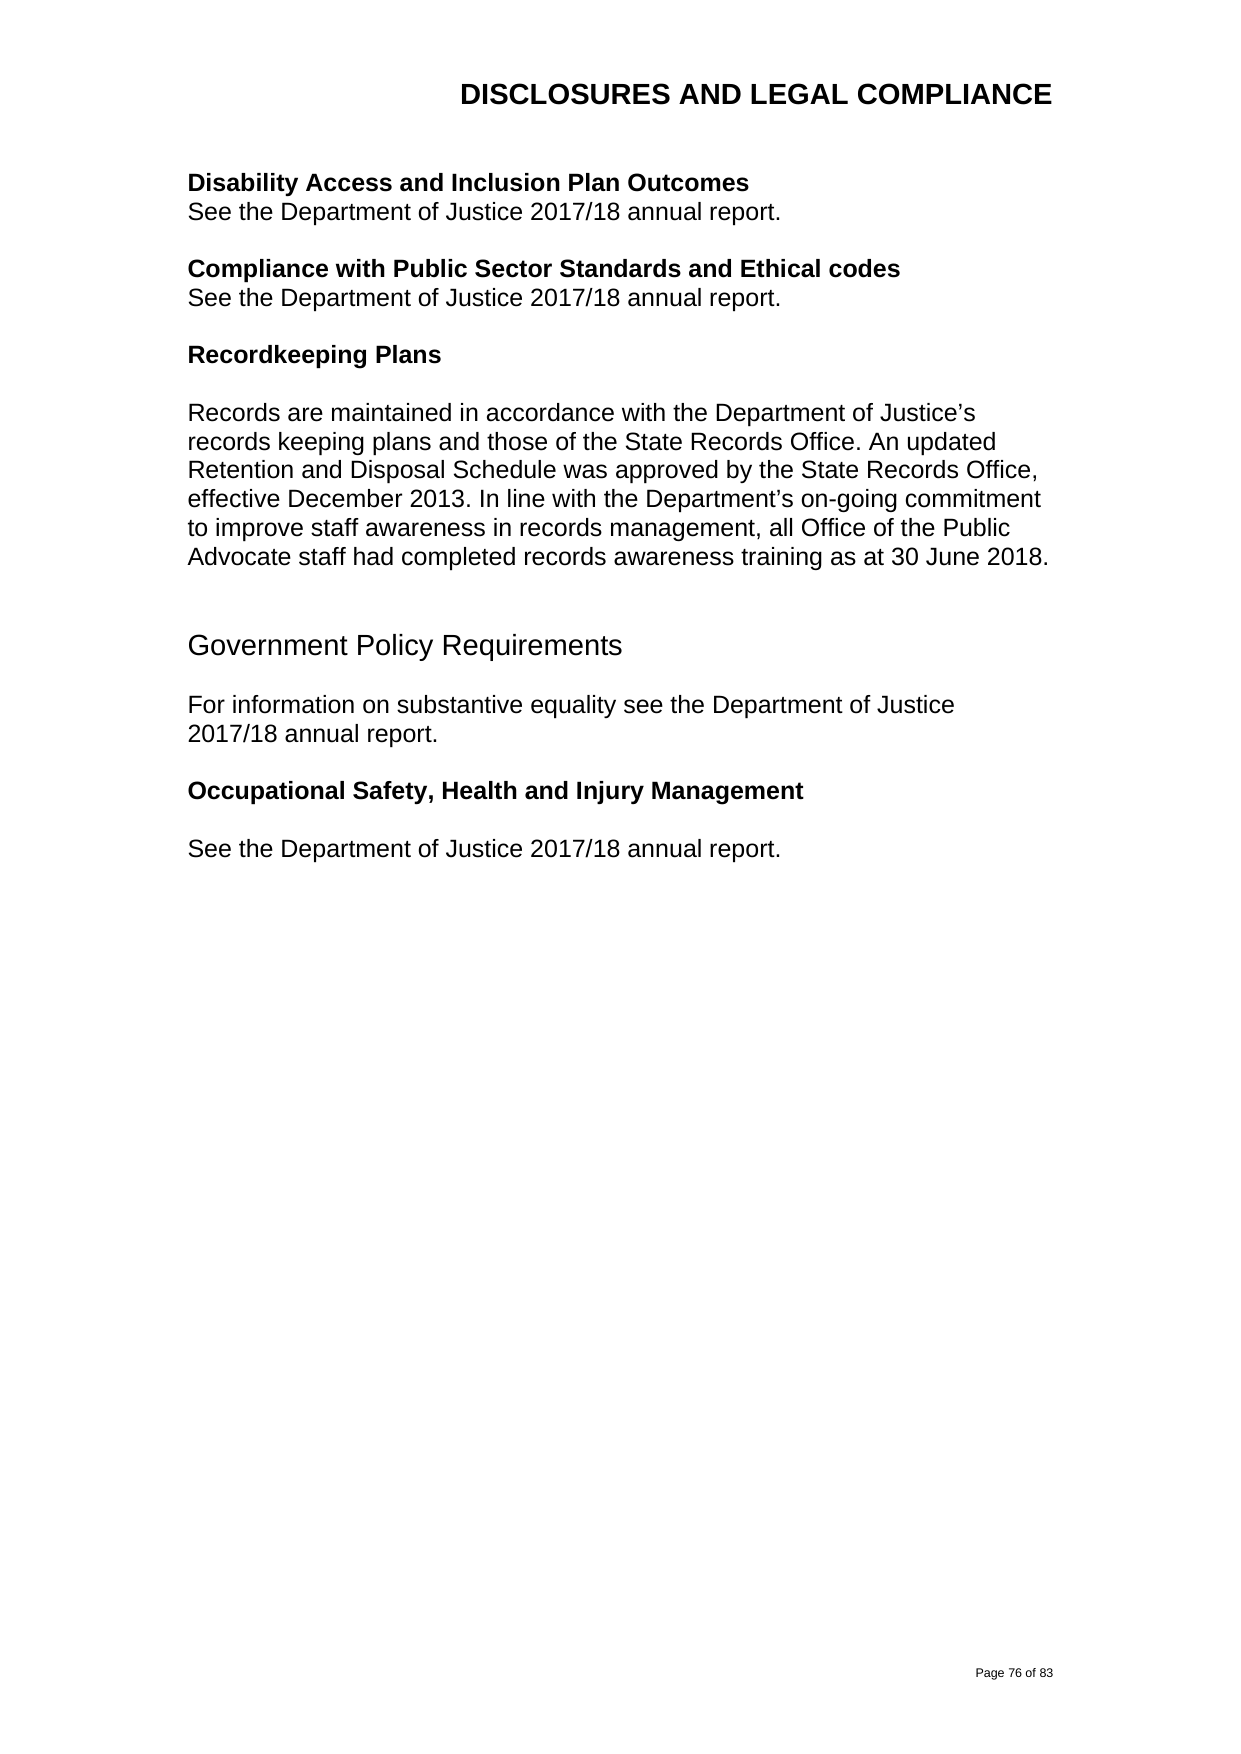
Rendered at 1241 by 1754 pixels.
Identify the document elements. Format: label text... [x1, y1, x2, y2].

text See the Department of Justice 2017/18 annual report. [187, 834, 1053, 863]
text DISCLOSURES AND LEGAL COMPLIANCE [187, 77, 1053, 110]
text See the Department of Justice 2017/18 annual report. [187, 283, 1053, 312]
text Government Policy Requirements [187, 628, 1053, 661]
subtitle Recordkeeping Plans [187, 340, 1053, 369]
subtitle Compliance with Public Sector Standards and Ethical codes [187, 254, 1053, 283]
text Disability Access and Inclusion Plan Outcomes [187, 168, 1053, 197]
text Records are maintained in accordance with the Department of Justice’s records keeping plans and those of the State Records Office. An updated Retention and Disposal Schedule was approved by the State Records Office, effective December 2013. In line with the Department’s on-going commitment to improve staff awareness in records management, all Office of the Public Advocate staff had completed records awareness training as at 30 June 2018. [187, 398, 1053, 570]
subtitle Occupational Safety, Health and Injury Management [187, 776, 1053, 805]
text For information on substantive equality see the Department of Justice 2017/18 annual report. [187, 690, 1053, 748]
subtitle See the Department of Justice 2017/18 annual report. [187, 197, 1053, 225]
